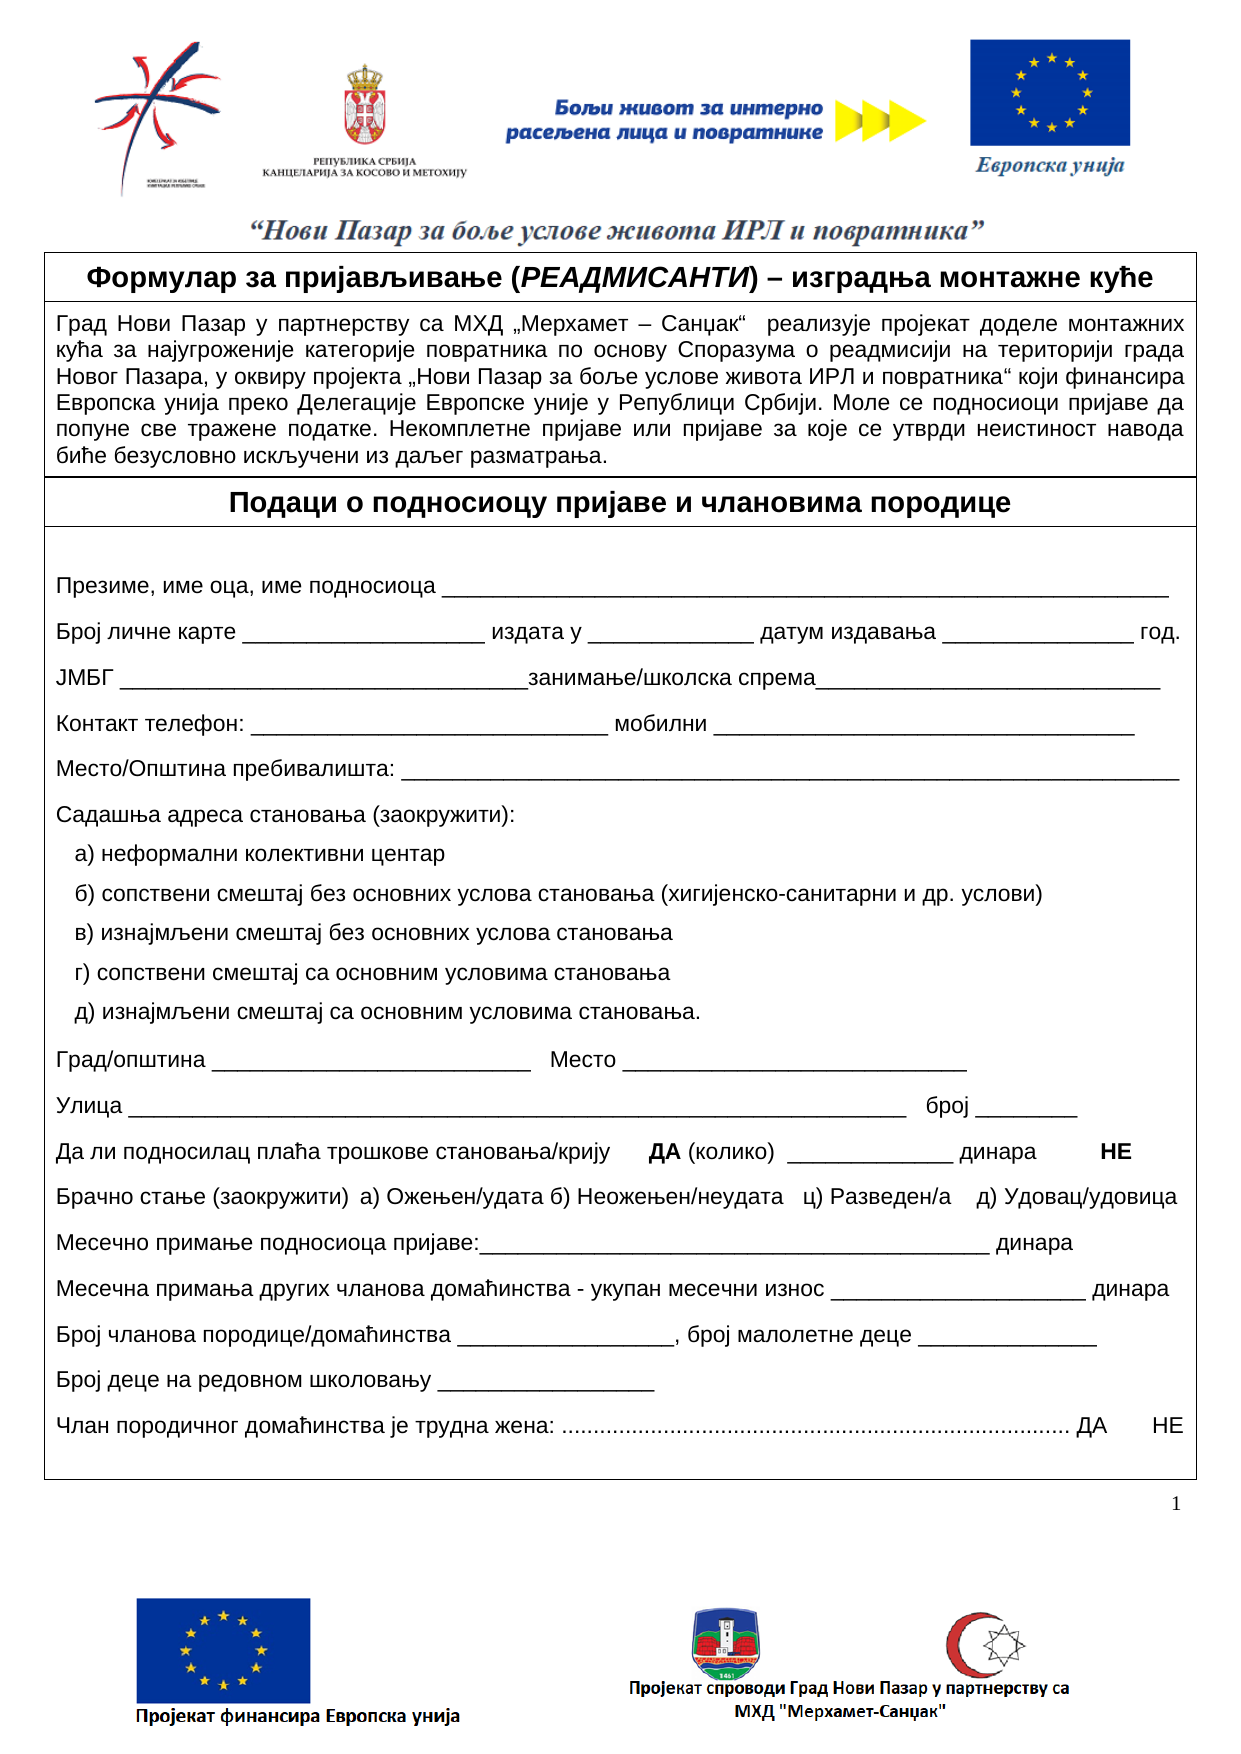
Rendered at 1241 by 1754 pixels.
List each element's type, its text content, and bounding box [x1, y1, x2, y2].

picture [56, 1594, 1179, 1732]
picture [59, 25, 1182, 252]
table_cell Подаци о подносиоцу пријаве и члановима породице [45, 478, 1196, 526]
table_cell Град Нови Пазар у партнерству са МХД „Мерхамет – Санџак“ реализује пројекат доделе монтажних кућа за најугроженије категорије повратника по основу Споразума о реадмисији на територији града Новог Пазара, у оквиру пројекта „Нови Пазар за боље услове живота ИРЛ и повратника“ који финансира Европска унија преко Делегације Европске уније у Републици Србији. Моле се подносиоци пријаве да попуне све тражене податке. Некомплетне пријаве или пријаве за које се утврди неистиност навода биће безусловно искључени из даљег разматрања. [45, 302, 1196, 476]
table_cell Презиме, име оца, име подносиоца _________________________________________________________ Број личне карте ___________________ издата у _____________ датум издавања _______________ год. ЈМБГ ________________________________занимање/школска спрема___________________________ Контакт телефон: ____________________________ мобилни _________________________________ Место/Општина пребивалишта: _____________________________________________________________ Садашња адреса становања (заокружити): а) неформални колективни центар б) сопствени смештај без основних услова становања (хигијенско-санитарни и др. услови) в) изнајмљени смештај без основних услова становања г) сопствени смештај са основним условима становања д) изнајмљени смештај са основним условима становања. Град/општина _________________________ Место ___________________________ Улица _____________________________________________________________ број ________ Да ли подносилац плаћа трошкове становања/крију ДА (колико) _____________ динара НЕ Брачно стање (заокружити) а) Ожењен/удата б) Неожењен/неудата ц) Разведен/а д) Удовац/удовица Месечно примање подносиоца пријаве:________________________________________ динара Месечна примања других чланова домаћинства - укупан месечни износ ____________________ динара Број чланова породице/домаћинства _________________, број малолетне деце ______________ Број деце на редовном школовању _________________ Члан породичног домаћинства је трудна жена: ................................................................................ ДА НЕ [45, 527, 1196, 1478]
table_header Формулар за пријављивање (РЕАДМИСАНТИ) – изградња монтажне куће [45, 253, 1196, 301]
